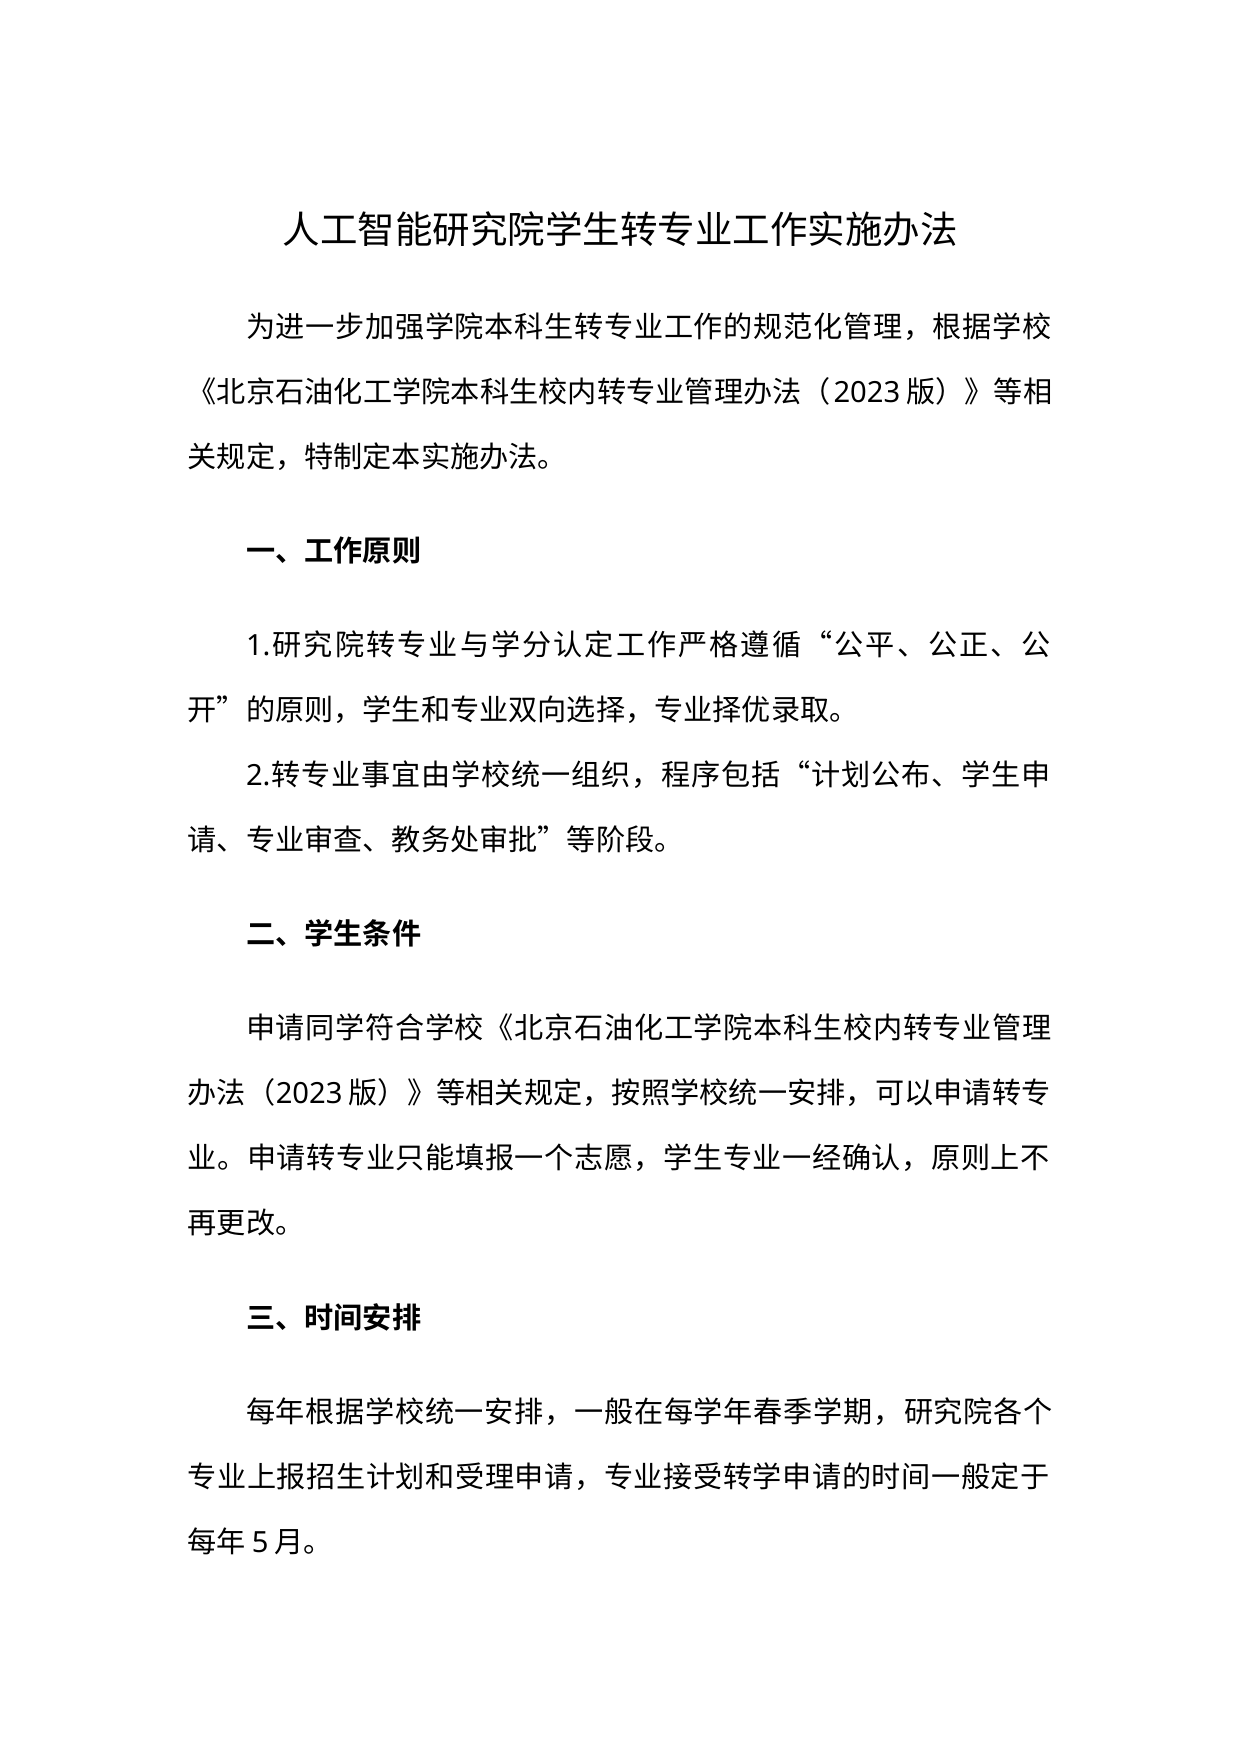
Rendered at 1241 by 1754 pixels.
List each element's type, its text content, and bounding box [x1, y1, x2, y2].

text 三、时间安排 [187, 1283, 1053, 1348]
text 为进一步加强学院本科生转专业工作的规范化管理，根据学校《北京石油化工学院本科生校内转专业管理办法（2023版）》等相关规定，特制定本实施办法。 [187, 292, 1053, 487]
text 一、工作原则 [187, 516, 1053, 581]
text 2.转专业事宜由学校统一组织，程序包括“计划公布、学生申请、专业审查、教务处审批”等阶段。 [187, 740, 1053, 870]
text 1.研究院转专业与学分认定工作严格遵循“公平、公正、公开”的原则，学生和专业双向选择，专业择优录取。 [187, 610, 1053, 740]
text 二、学生条件 [187, 899, 1053, 964]
text 申请同学符合学校《北京石油化工学院本科生校内转专业管理办法（2023版）》等相关规定，按照学校统一安排，可以申请转专业。申请转专业只能填报一个志愿，学生专业一经确认，原则上不再更改。 [187, 994, 1053, 1254]
text 人工智能研究院学生转专业工作实施办法 [187, 194, 1053, 259]
text 每年根据学校统一安排，一般在每学年春季学期，研究院各个专业上报招生计划和受理申请，专业接受转学申请的时间一般定于每年5月。 [187, 1377, 1053, 1572]
